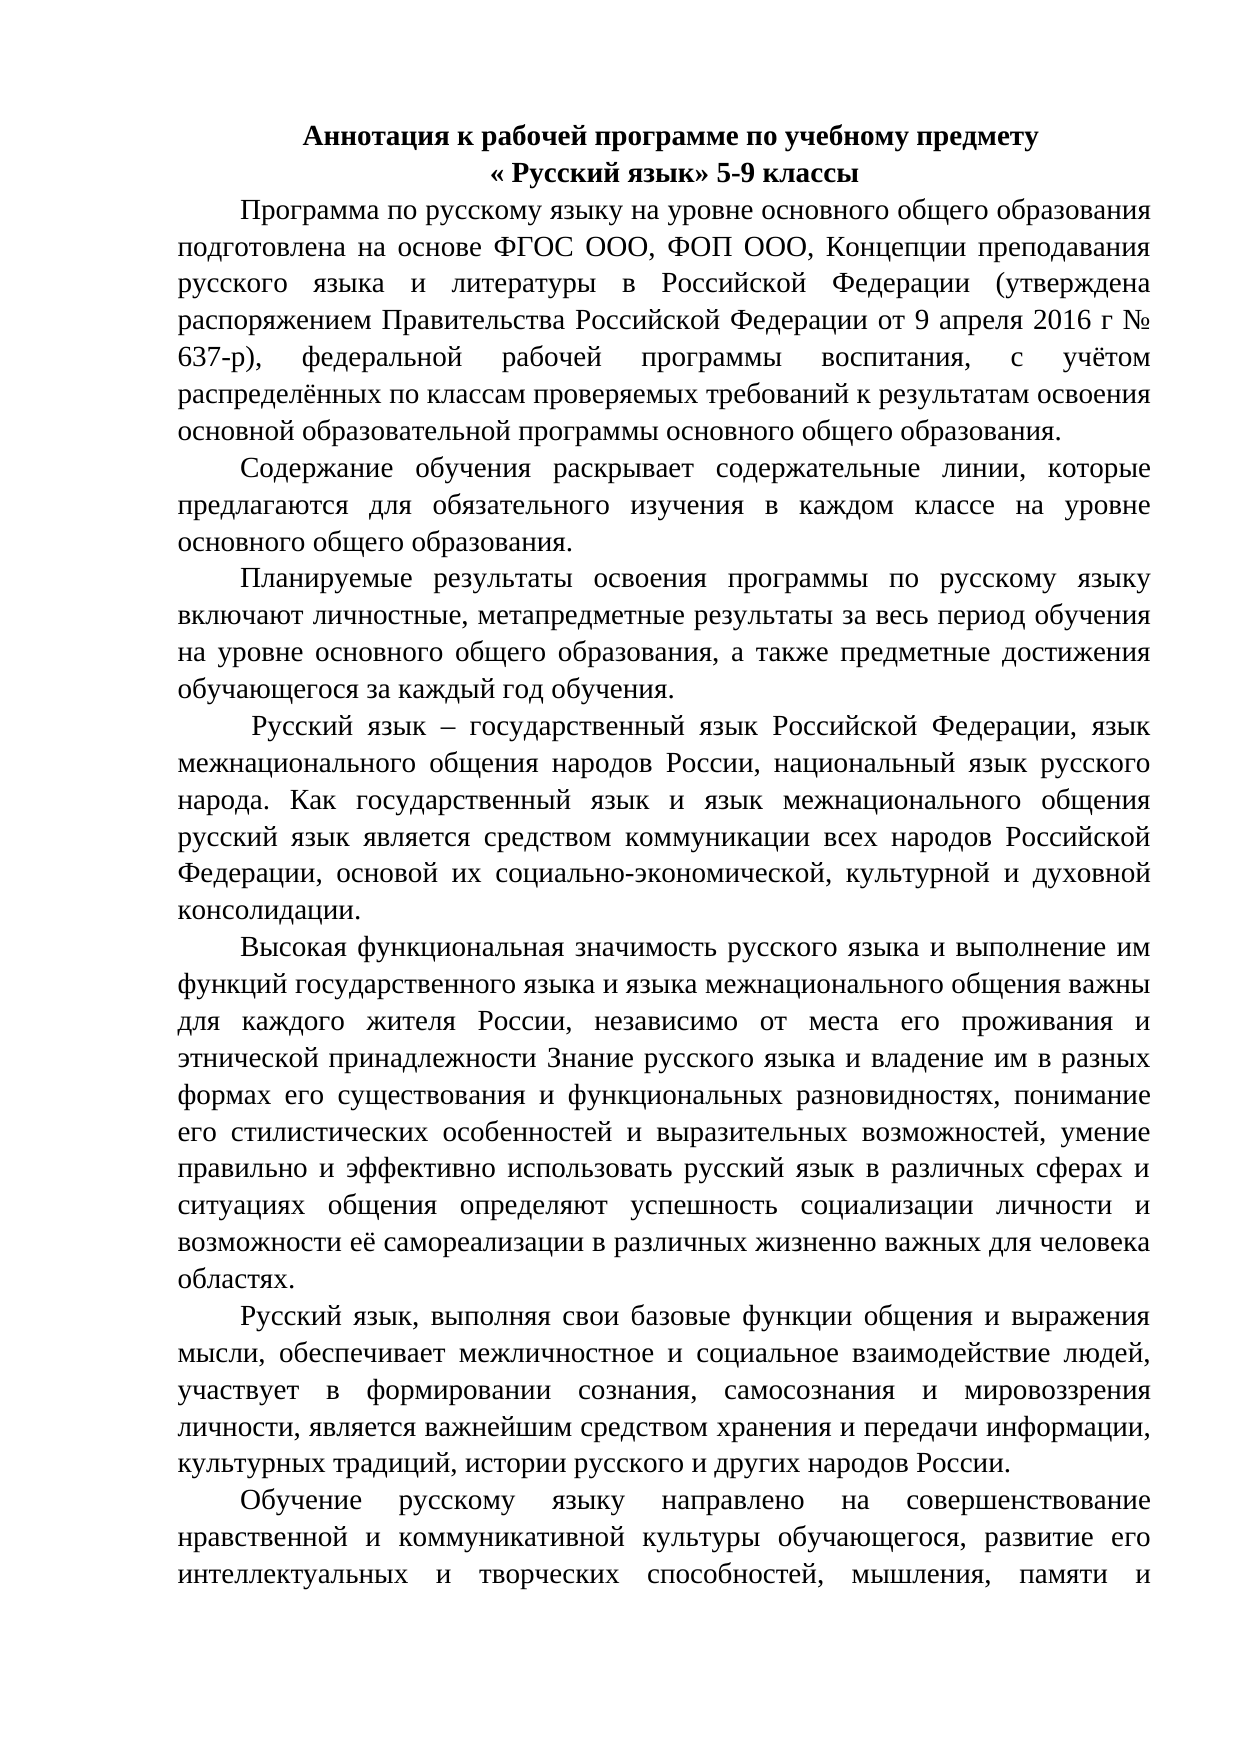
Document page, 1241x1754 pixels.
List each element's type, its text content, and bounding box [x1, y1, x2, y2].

text Планируемые результаты освоения программы по русскому языку включают личностные, метапредметные результаты за весь период обучения на уровне основного общего образования, а также предметные достижения обучающегося за каждый год обучения. [177, 561, 1152, 705]
text « Русский язык» 5-9 классы [190, 155, 1152, 188]
text Русский язык, выполняя свои базовые функции общения и выражения мысли, обеспечивает межличностное и социальное взаимодействие людей, участвует в формировании сознания, самосознания и мировоззрения личности, является важнейшим средством хранения и передачи информации, культурных традиций, истории русского и других народов России. [177, 1298, 1152, 1479]
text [177, 1482, 1152, 1590]
text Содержание обучения раскрывает содержательные линии, которые предлагаются для обязательного изучения в каждом классе на уровне основного общего образования. [177, 450, 1152, 557]
text Русский язык – государственный язык Российской Федерации, язык межнационального общения народов России, национальный язык русского народа. Как государственный язык и язык межнационального общения русский язык является средством коммуникации всех народов Российской Федерации, основой их социально-экономической, культурной и духовной консолидации. [177, 708, 1152, 926]
text Высокая функциональная значимость русского языка и выполнение им функций государственного языка и языка межнационального общения важны для каждого жителя России, независимо от места его проживания и этнической принадлежности Знание русского языка и владение им в разных формах его существования и функциональных разновидностях, понимание его стилистических особенностей и выразительных возможностей, умение правильно и эффективно использовать русский язык в различных сферах и ситуациях общения определяют успешность социализации личности и возможности её самореализации в различных жизненно важных для человека областях. [177, 929, 1152, 1295]
text Программа по русскому языку на уровне основного общего образования подготовлена на основе ФГОС ООО, ФОП ООО, Концепции преподавания русского языка и литературы в Российской Федерации (утверждена распоряжением Правительства Российской Федерации от 9 апреля 2016 г № 637-р), федеральной рабочей программы воспитания, с учётом распределённых по классам проверяемых требований к результатам освоения основной образовательной программы основного общего образования. [177, 192, 1152, 447]
text Аннотация к рабочей программе по учебному предмету [190, 118, 1152, 152]
